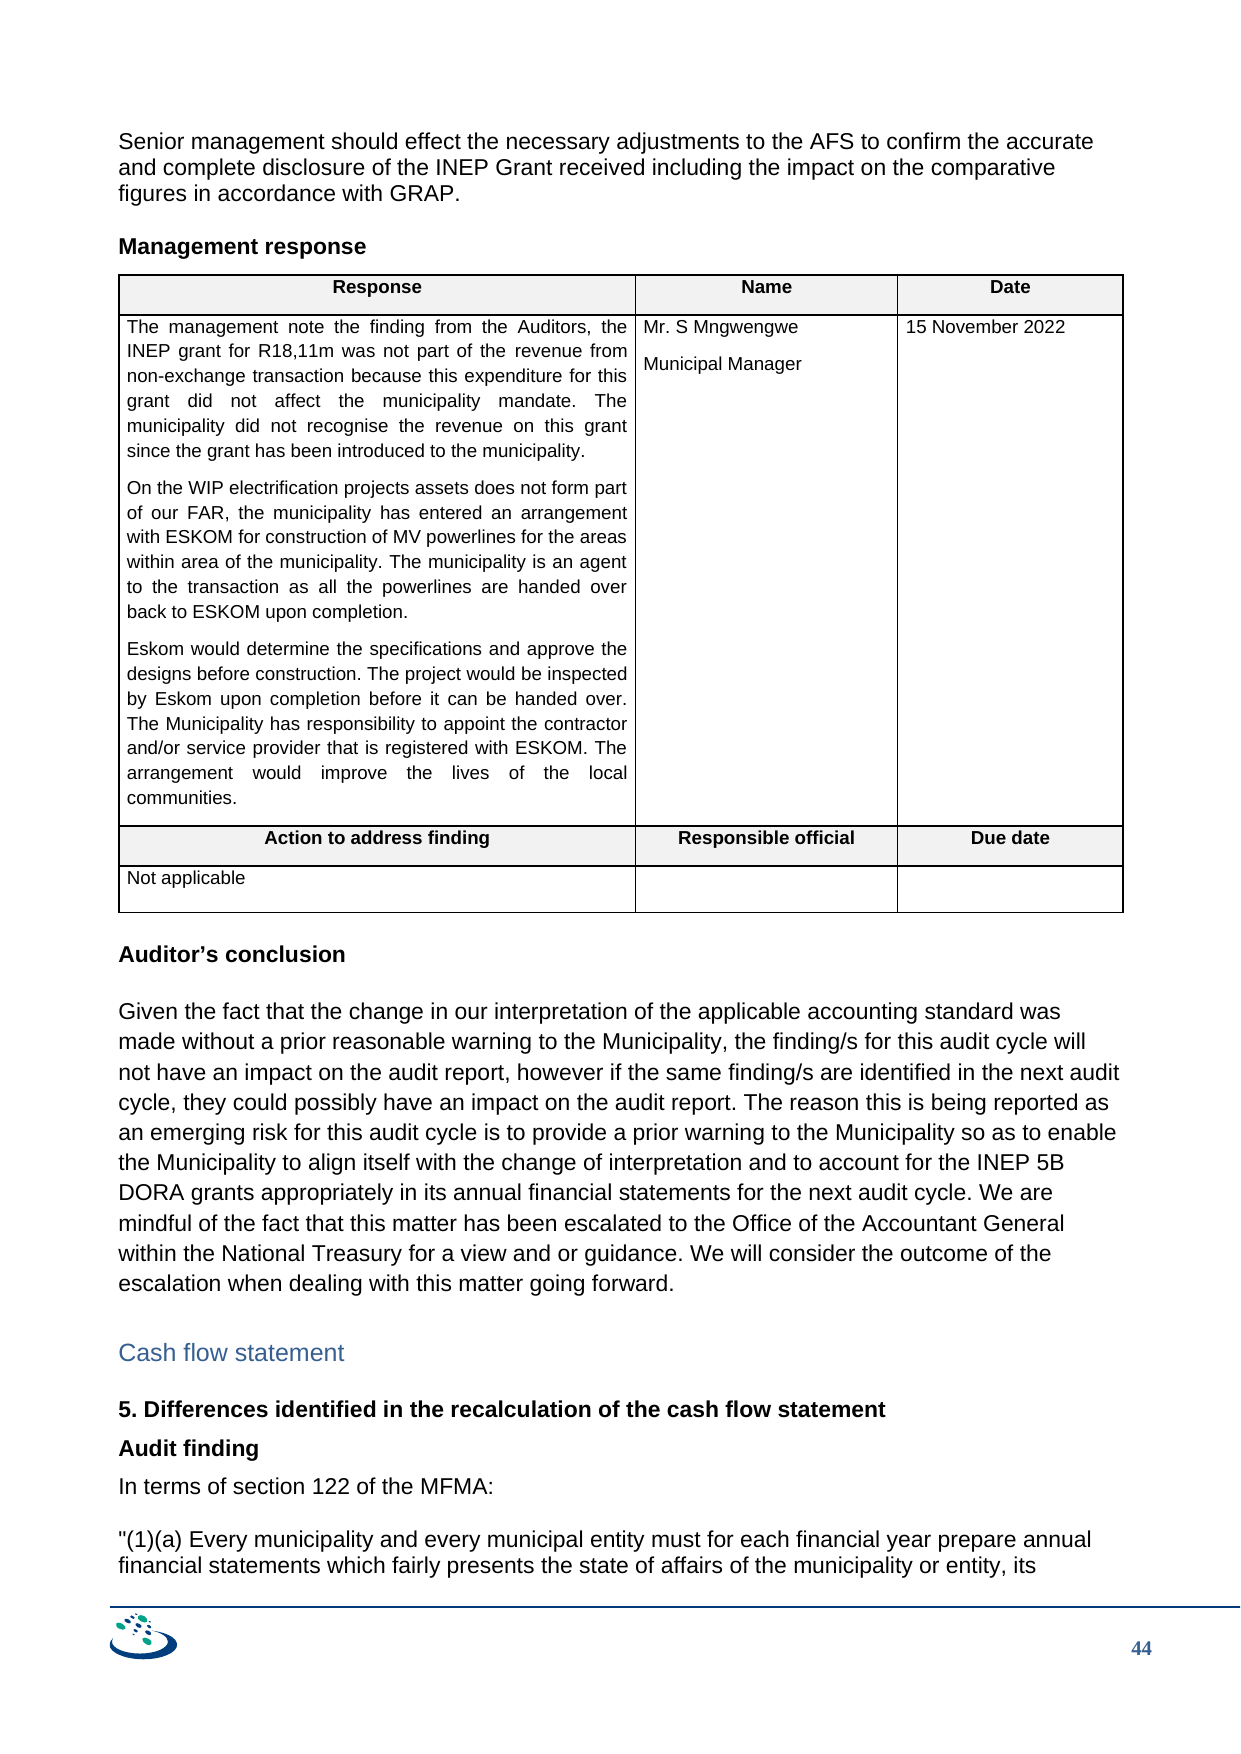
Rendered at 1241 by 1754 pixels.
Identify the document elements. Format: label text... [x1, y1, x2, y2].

text Management response [118, 233, 1122, 259]
text Given the fact that the change in our interpretation of the applicable accounting standard was made without a prior reasonable warning to the Municipality, the finding/s for this audit cycle will not have an impact on the audit report, however if the same finding/s are identified in the next audit cycle, they could possibly have an impact on the audit report. The reason this is being reported as an emerging risk for this audit cycle is to provide a prior warning to the Municipality so as to enable the Municipality to align itself with the change of interpretation and to account for the INEP 5B DORA grants appropriately in its annual financial statements for the next audit cycle. We are mindful of the fact that this matter has been escalated to the Office of the Accountant General within the National Treasury for a view and or guidance. We will consider the outcome of the escalation when dealing with this matter going forward. [118, 998, 1122, 1296]
text Audit finding [118, 1434, 1122, 1461]
text Senior management should effect the necessary adjustments to the AFS to confirm the accurate and complete disclosure of the INEP Grant received including the impact on the comparative figures in accordance with GRAP. [118, 128, 1122, 207]
table_cell Due date [898, 827, 1122, 865]
table_header Date [898, 276, 1122, 314]
table_cell Action to address finding [120, 827, 635, 865]
table_cell [636, 867, 897, 911]
table_cell [898, 867, 1122, 911]
table_cell Mr. S Mngwengwe Municipal Manager [636, 316, 897, 825]
text 5. Differences identified in the recalculation of the cash flow statement [118, 1396, 1122, 1422]
text In terms of section 122 of the MFMA: [118, 1473, 1122, 1500]
table_cell Not applicable [120, 867, 635, 911]
table_header Response [120, 276, 635, 314]
table_cell The management note the finding from the Auditors, the INEP grant for R18,11m was not part of the revenue from non-exchange transaction because this expenditure for this grant did not affect the municipality mandate. The municipality did not recognise the revenue on this grant since the grant has been introduced to the municipality. On the WIP electrification projects assets does not form part of our FAR, the municipality has entered an arrangement with ESKOM for construction of MV powerlines for the areas within area of the municipality. The municipality is an agent to the transaction as all the powerlines are handed over back to ESKOM upon completion. Eskom would determine the specifications and approve the designs before construction. The project would be inspected by Eskom upon completion before it can be handed over. The Municipality has responsibility to appoint the contractor and/or service provider that is registered with ESKOM. The arrangement would improve the lives of the local communities. [120, 316, 635, 825]
table_cell Responsible official [636, 827, 897, 865]
table_header Name [636, 276, 897, 314]
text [118, 1526, 1122, 1579]
table_cell 15 November 2022 [898, 316, 1122, 825]
subtitle Cash flow statement [118, 1338, 1122, 1366]
text Auditor’s conclusion [118, 941, 1122, 968]
